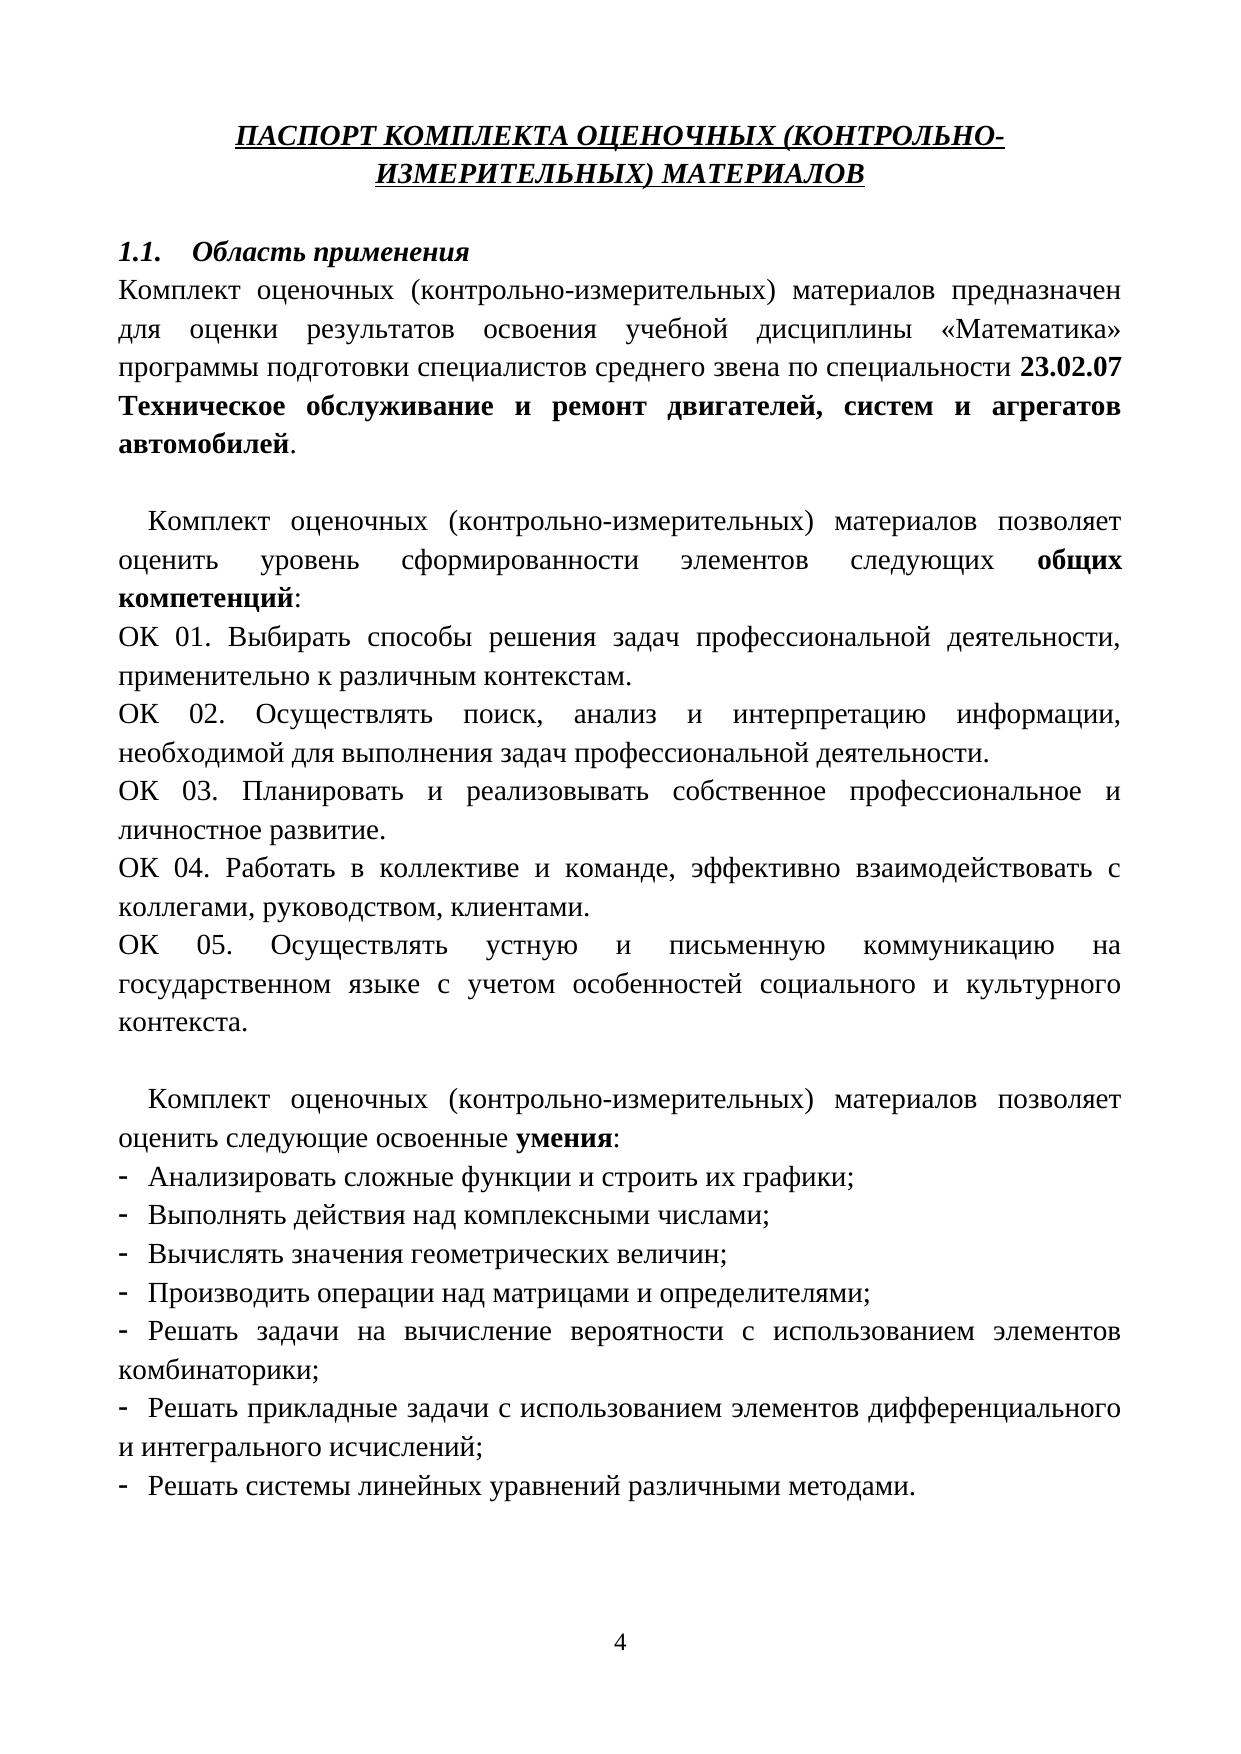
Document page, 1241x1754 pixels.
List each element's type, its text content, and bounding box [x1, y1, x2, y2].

text ОК 04. Работать в коллективе и команде, эффективно взаимодействовать с коллегами, руководством, клиентами. [118, 850, 1122, 922]
list Решать задачи на вычисление вероятности с использованием элементов комбинаторики; [118, 1313, 1122, 1386]
list Решать прикладные задачи с использованием элементов дифференциального и интегрального исчислений; [118, 1391, 1122, 1463]
text Комплект оценочных (контрольно-измерительных) материалов предназначен для оценки результатов освоения учебной дисциплины «Математика» программы подготовки специалистов среднего звена по специальности 23.02.07 Техническое обслуживание и ремонт двигателей, систем и агрегатов автомобилей. [118, 272, 1122, 460]
text ОК 02. Осуществлять поиск, анализ и интерпретацию информации, необходимой для выполнения задач профессиональной деятельности. [118, 696, 1122, 768]
list Вычислять значения геометрических величин; [118, 1236, 1122, 1270]
text ОК 05. Осуществлять устную и письменную коммуникацию на государственном языке с учетом особенностей социального и культурного контекста. [118, 927, 1122, 1038]
text ОК 01. Выбирать способы решения задач профессиональной деятельности, применительно к различным контекстам. [118, 619, 1122, 691]
list Выполнять действия над комплексными числами; [118, 1197, 1122, 1231]
list Анализировать сложные функции и строить их графики; [118, 1159, 1122, 1192]
list Производить операции над матрицами и определителями; [118, 1275, 1122, 1308]
text Комплект оценочных (контрольно-измерительных) материалов позволяет оценить уровень сформированности элементов следующих общих компетенций: [118, 503, 1122, 614]
list Область применения [118, 234, 1122, 267]
text Комплект оценочных (контрольно-измерительных) материалов позволяет оценить следующие освоенные умения: [118, 1082, 1122, 1154]
text ОК 03. Планировать и реализовывать собственное профессиональное и личностное развитие. [118, 773, 1122, 845]
list Решать системы линейных уравнений различными методами. [118, 1468, 1122, 1501]
text ПАСПОРТ КОМПЛЕКТА ОЦЕНОЧНЫХ (КОНТРОЛЬНО-ИЗМЕРИТЕЛЬНЫХ) МАТЕРИАЛОВ [118, 118, 1122, 190]
